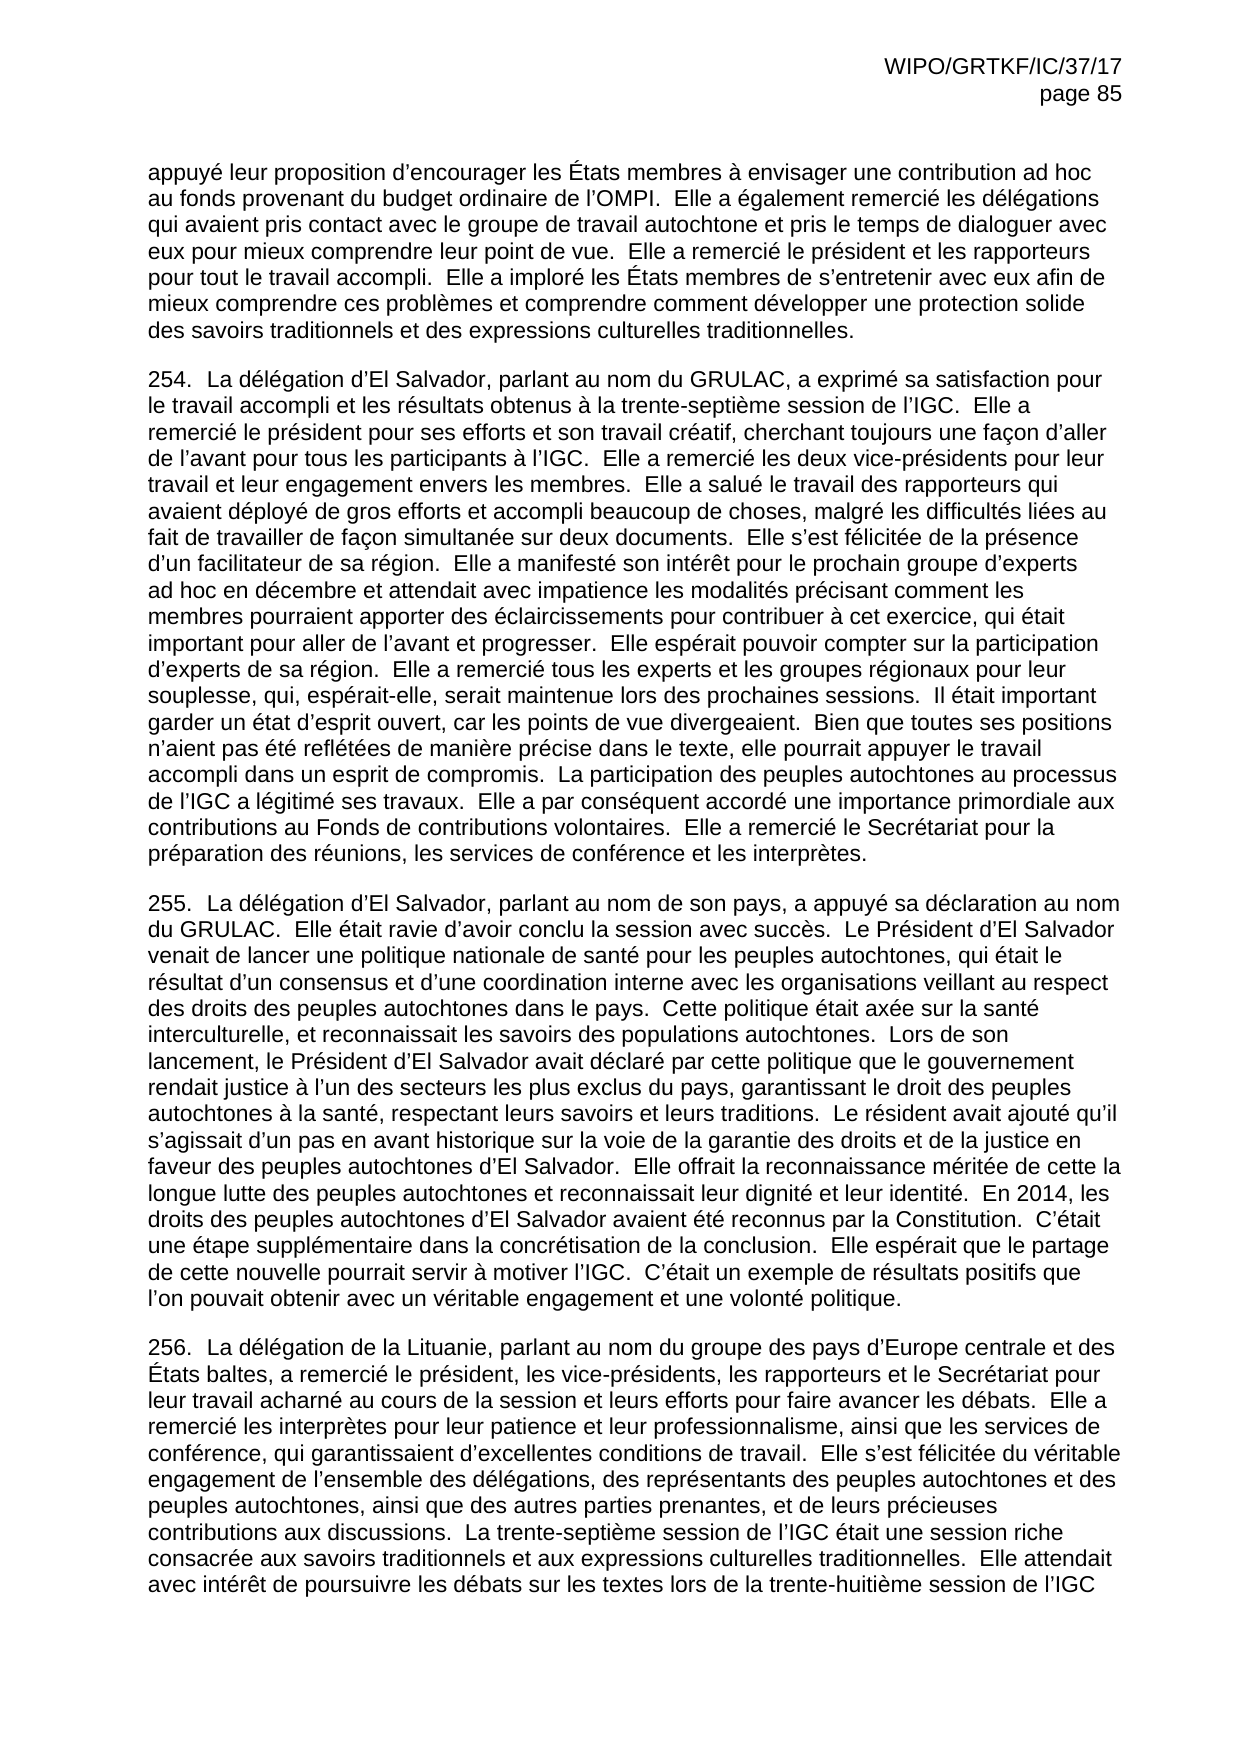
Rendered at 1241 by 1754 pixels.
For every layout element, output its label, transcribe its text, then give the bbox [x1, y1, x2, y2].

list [148, 1334, 1122, 1598]
list La délégation d’El Salvador, parlant au nom de son pays, a appuyé sa déclaration au nom du GRULAC. Elle était ravie d’avoir conclu la session avec succès. Le Président d’El Salvador venait de lancer une politique nationale de santé pour les peuples autochtones, qui était le résultat d’un consensus et d’une coordination interne avec les organisations veillant au respect des droits des peuples autochtones dans le pays. Cette politique était axée sur la santé interculturelle, et reconnaissait les savoirs des populations autochtones. Lors de son lancement, le Président d’El Salvador avait déclaré par cette politique que le gouvernement rendait justice à l’un des secteurs les plus exclus du pays, garantissant le droit des peuples autochtones à la santé, respectant leurs savoirs et leurs traditions. Le résident avait ajouté qu’il s’agissait d’un pas en avant historique sur la voie de la garantie des droits et de la justice en faveur des peuples autochtones d’El Salvador. Elle offrait la reconnaissance méritée de cette la longue lutte des peuples autochtones et reconnaissait leur dignité et leur identité. En 2014, les droits des peuples autochtones d’El Salvador avaient été reconnus par la Constitution. C’était une étape supplémentaire dans la concrétisation de la conclusion. Elle espérait que le partage de cette nouvelle pourrait servir à motiver l’IGC. C’était un exemple de résultats positifs que l’on pouvait obtenir avec un véritable engagement et une volonté politique. [148, 889, 1122, 1311]
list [148, 158, 1122, 343]
list La délégation d’El Salvador, parlant au nom du GRULAC, a exprimé sa satisfaction pour le travail accompli et les résultats obtenus à la trente-septième session de l’IGC. Elle a remercié le président pour ses efforts et son travail créatif, cherchant toujours une façon d’aller de l’avant pour tous les participants à l’IGC. Elle a remercié les deux vice-présidents pour leur travail et leur engagement envers les membres. Elle a salué le travail des rapporteurs qui avaient déployé de gros efforts et accompli beaucoup de choses, malgré les difficultés liées au fait de travailler de façon simultanée sur deux documents. Elle s’est félicitée de la présence d’un facilitateur de sa région. Elle a manifesté son intérêt pour le prochain groupe d’experts ad hoc en décembre et attendait avec impatience les modalités précisant comment les membres pourraient apporter des éclaircissements pour contribuer à cet exercice, qui était important pour aller de l’avant et progresser. Elle espérait pouvoir compter sur la participation d’experts de sa région. Elle a remercié tous les experts et les groupes régionaux pour leur souplesse, qui, espérait-elle, serait maintenue lors des prochaines sessions. Il était important garder un état d’esprit ouvert, car les points de vue divergeaient. Bien que toutes ses positions n’aient pas été reflétées de manière précise dans le texte, elle pourrait appuyer le travail accompli dans un esprit de compromis. La participation des peuples autochtones au processus de l’IGC a légitimé ses travaux. Elle a par conséquent accordé une importance primordiale aux contributions au Fonds de contributions volontaires. Elle a remercié le Secrétariat pour la préparation des réunions, les services de conférence et les interprètes. [148, 366, 1122, 867]
